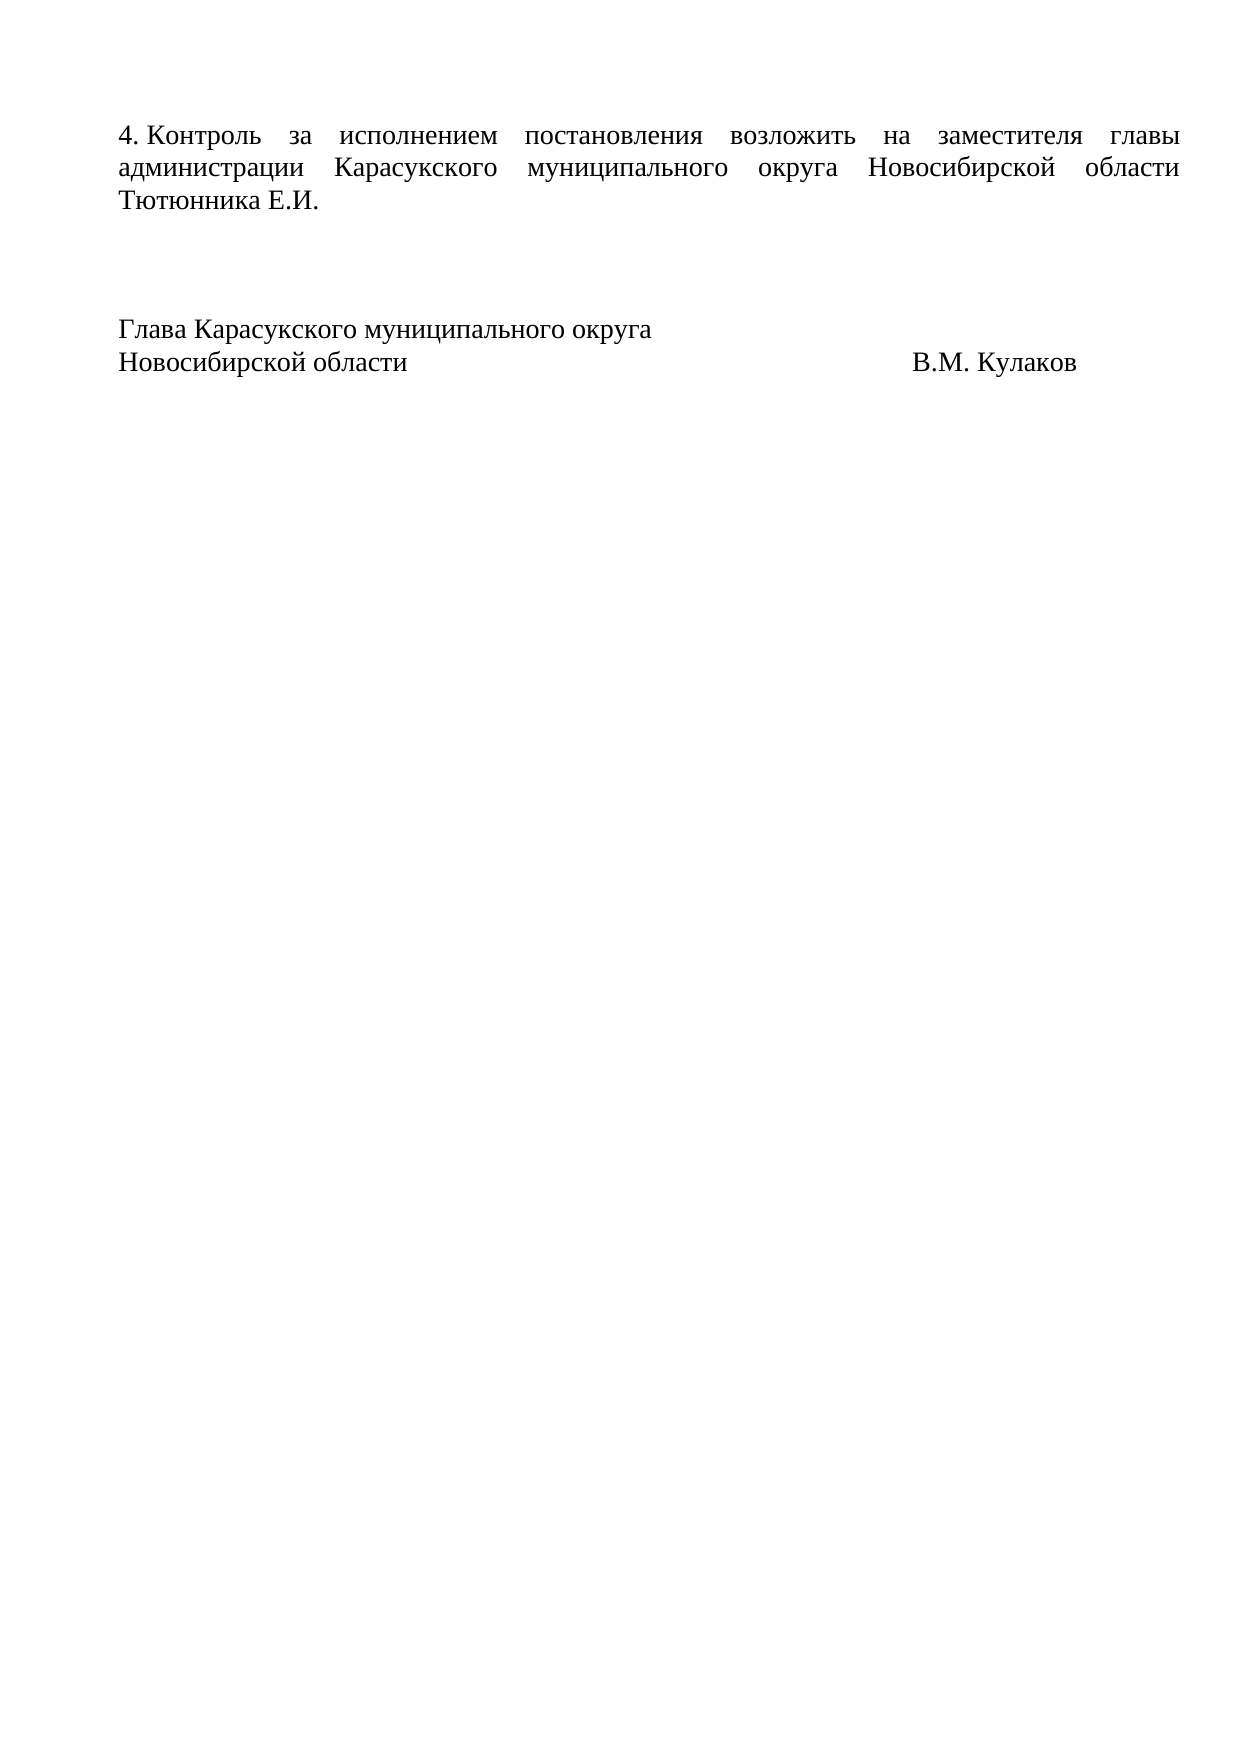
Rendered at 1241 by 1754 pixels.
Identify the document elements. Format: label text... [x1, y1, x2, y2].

text Глава Карасукского муниципального округа [118, 312, 1181, 345]
text Новосибирской области В.М. Кулаков [118, 345, 1181, 377]
text 4. Контроль за исполнением постановления возложить на заместителя главы администрации Карасукского муниципального округа Новосибирской области Тютюнника Е.И. [118, 118, 1181, 215]
